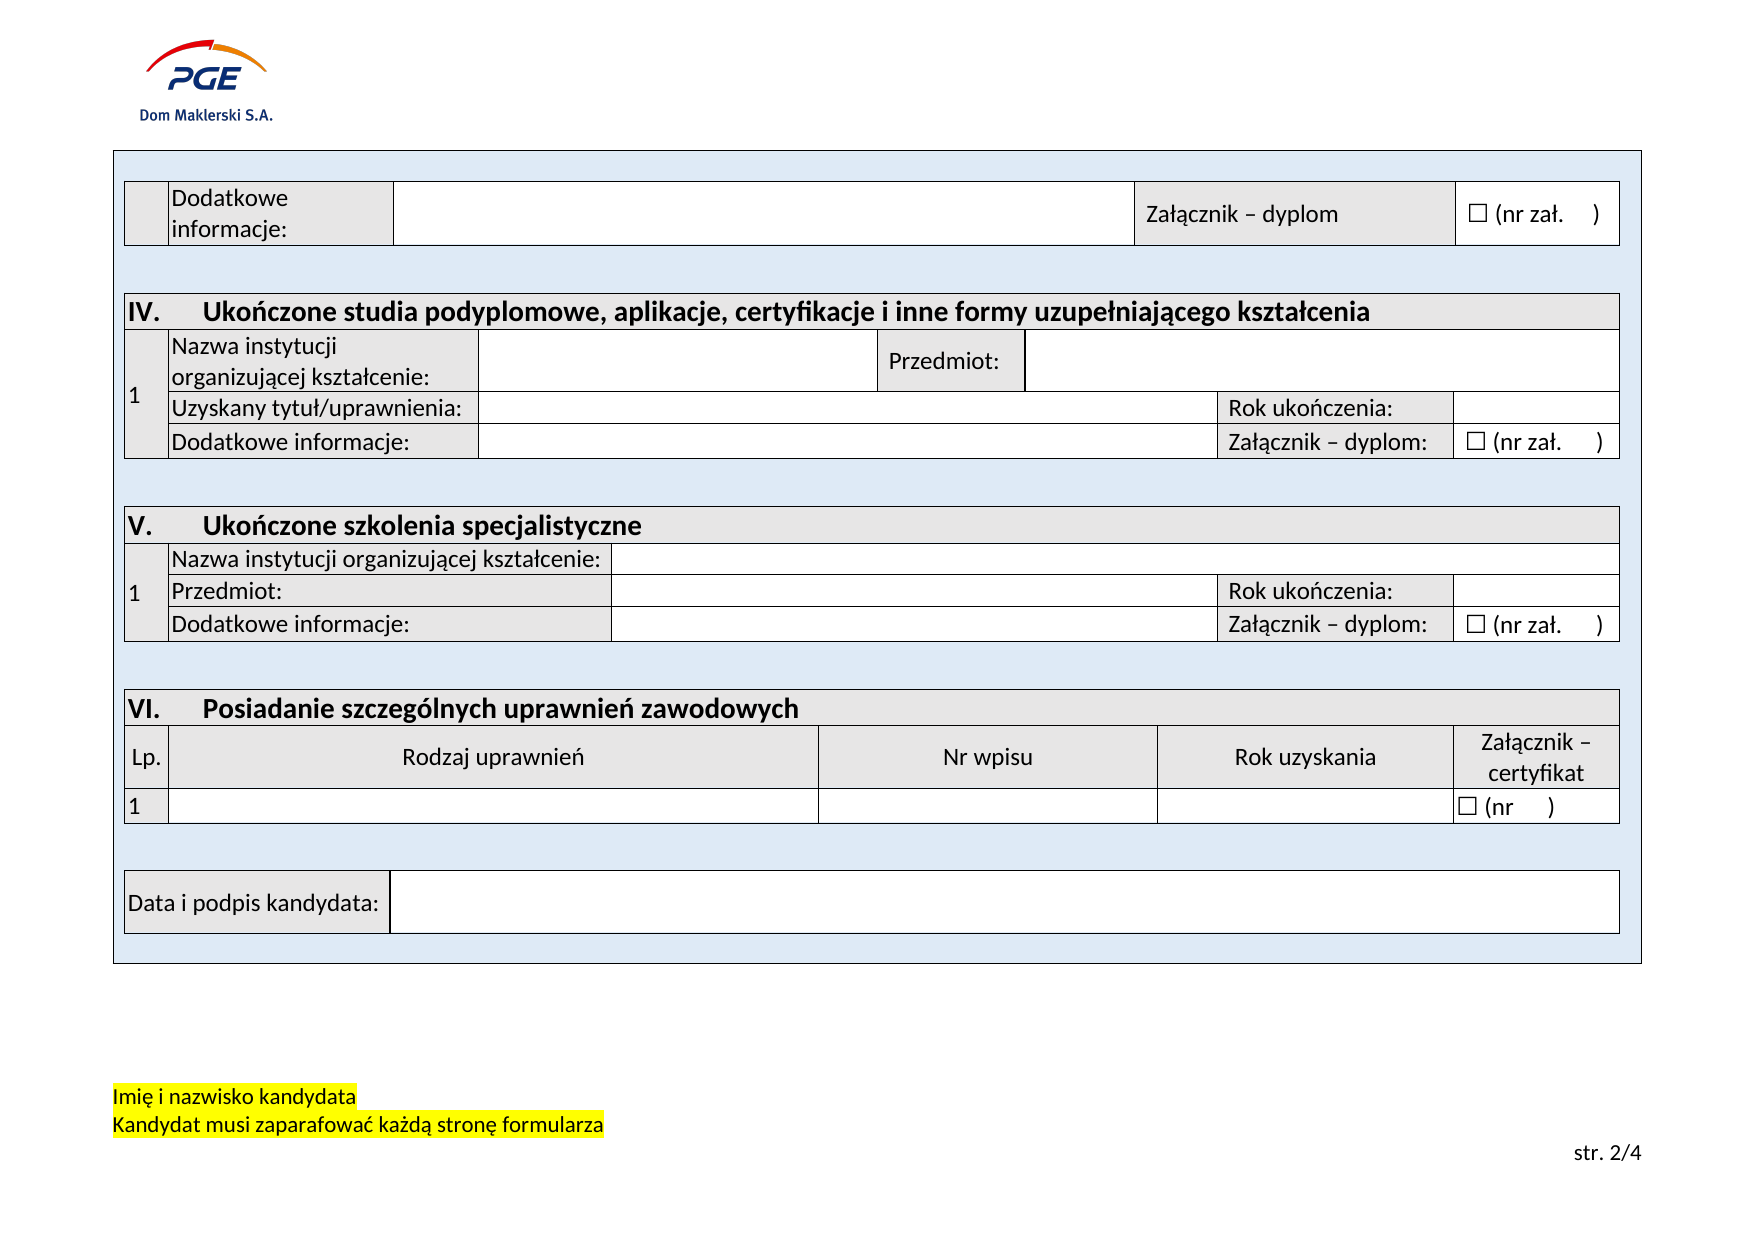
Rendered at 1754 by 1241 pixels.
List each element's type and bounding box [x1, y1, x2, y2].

picture [112, 17, 301, 149]
table_cell [114, 151, 1641, 963]
